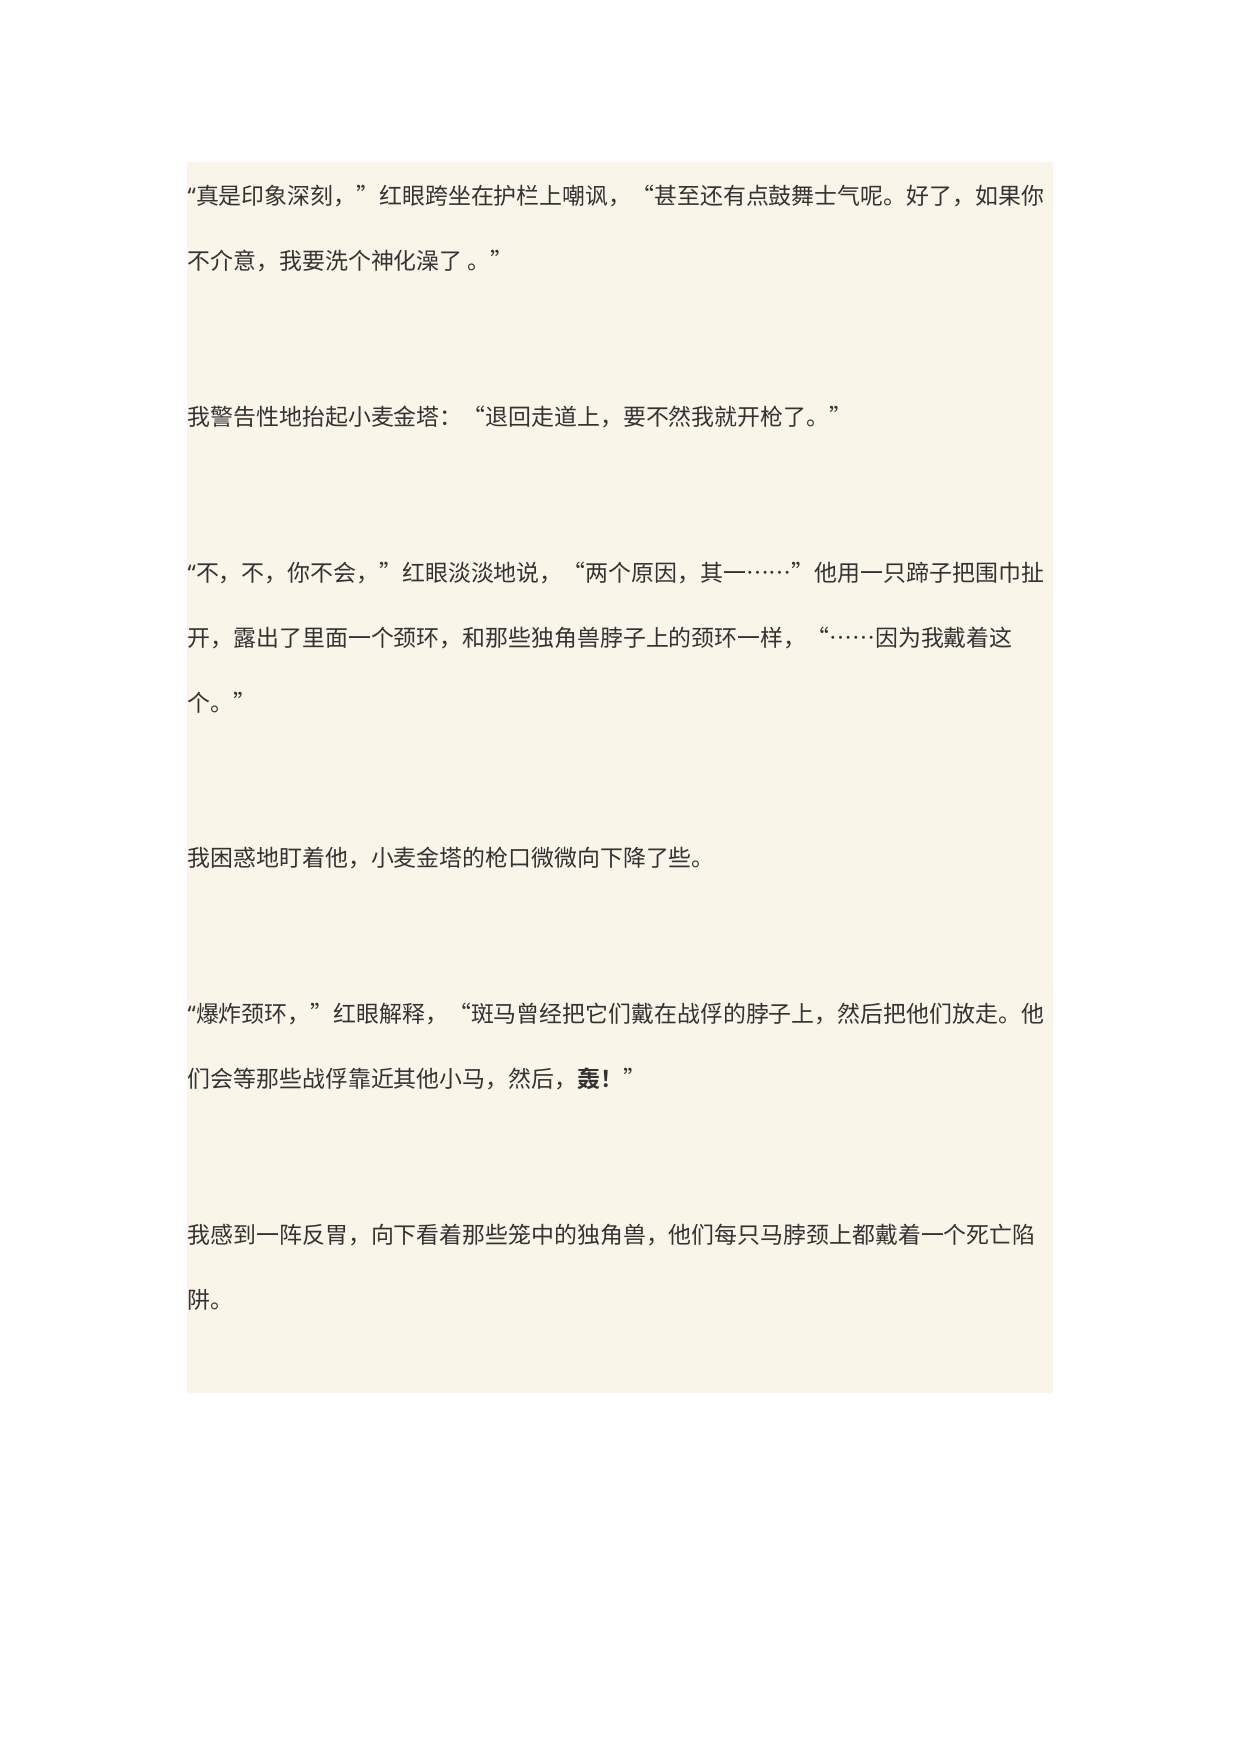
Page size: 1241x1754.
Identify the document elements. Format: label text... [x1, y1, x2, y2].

text “真是印象深刻，”红眼跨坐在护栏上嘲讽，“甚至还有点鼓舞士气呢。好了，如果你不介意，我要洗个神化澡了 。” [187, 162, 1053, 292]
text 我困惑地盯着他，小麦金塔的枪口微微向下降了些。 [187, 824, 1053, 889]
text 我警告性地抬起小麦金塔：“退回走道上，要不然我就开枪了。” [187, 383, 1053, 448]
text 我感到一阵反胃，向下看着那些笼中的独角兽，他们每只马脖颈上都戴着一个死亡陷阱。 [187, 1201, 1053, 1331]
text “不，不，你不会，”红眼淡淡地说，“两个原因，其一……”他用一只蹄子把围巾扯开，露出了里面一个颈环，和那些独角兽脖子上的颈环一样，“……因为我戴着这个。” [187, 539, 1053, 734]
text “爆炸颈环，”红眼解释，“斑马曾经把它们戴在战俘的脖子上，然后把他们放走。他们会等那些战俘靠近其他小马，然后，轰！” [187, 980, 1053, 1110]
